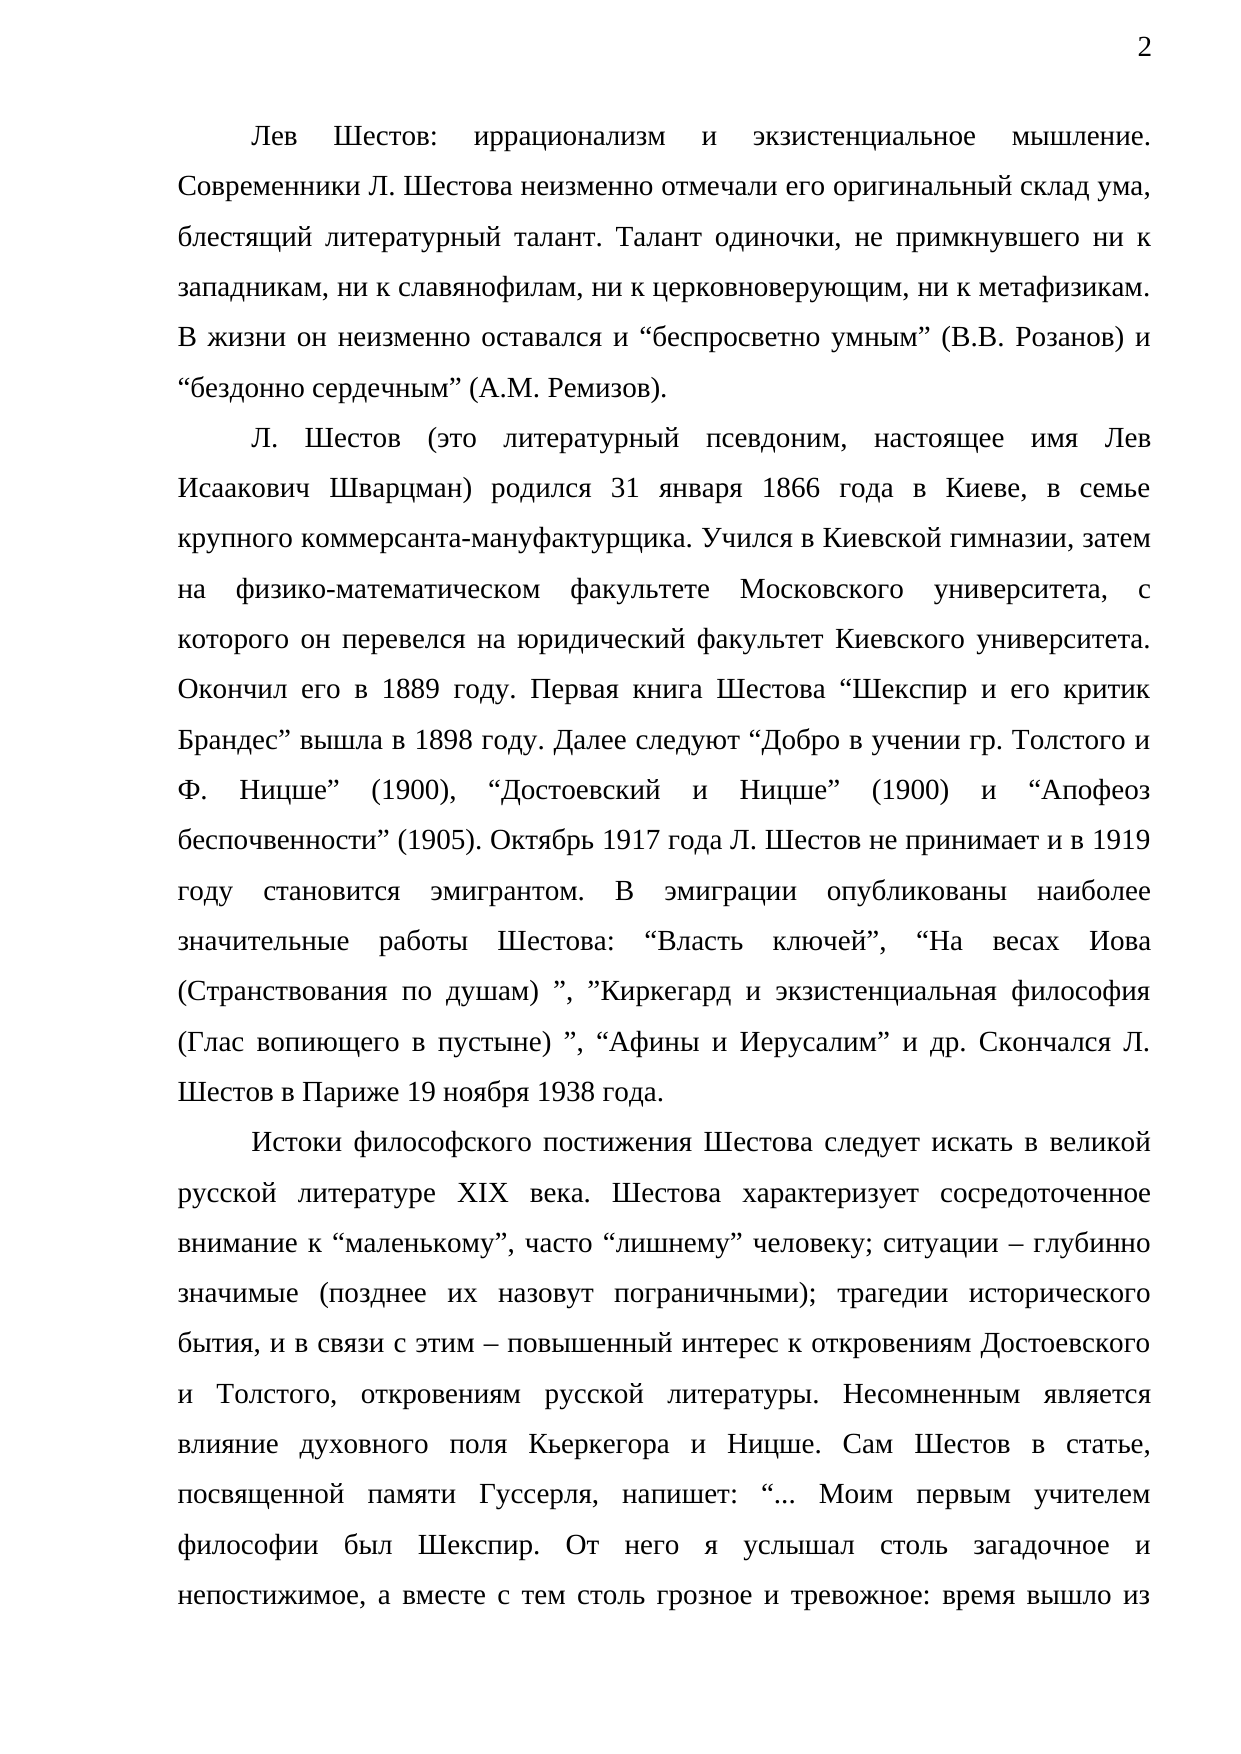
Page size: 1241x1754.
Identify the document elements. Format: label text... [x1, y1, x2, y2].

text Л. Шестов (это литературный псевдоним, настоящее имя Лев Исаакович Шварцман) родился 31 января 1866 года в Киеве, в семье крупного коммерсанта-мануфактурщика. Учился в Киевской гимназии, затем на физико-математическом факультете Московского университета, с которого он перевелся на юридический факультет Киевского университета. Окончил его в 1889 году. Первая книга Шестова “Шекспир и его критик Брандес” вышла в 1898 году. Далее следуют “Добро в учении гр. Толстого и Ф. Ницше” (1900), “Достоевский и Ницше” (1900) и “Апофеоз беспочвенности” (1905). Октябрь 1917 года Л. Шестов не принимает и в 1919 году становится эмигрантом. В эмиграции опубликованы наиболее значительные работы Шестова: “Власть ключей”, “На весах Иова (Странствования по душам) ”, ”Киркегард и экзистенциальная философия (Глас вопиющего в пустыне) ”, “Афины и Иерусалим” и др. Скончался Л. Шестов в Париже 19 ноября 1938 года. [177, 420, 1152, 1108]
text Лев Шестов: иррационализм и экзистенциальное мышление. Современники Л. Шестова неизменно отмечали его оригинальный склад ума, блестящий литературный талант. Талант одиночки, не примкнувшего ни к западникам, ни к славянофилам, ни к церковноверующим, ни к метафизикам. В жизни он неизменно оставался и “беспросветно умным” (В.В. Розанов) и “бездонно сердечным” (А.М. Ремизов). [177, 118, 1152, 403]
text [177, 1124, 1152, 1611]
